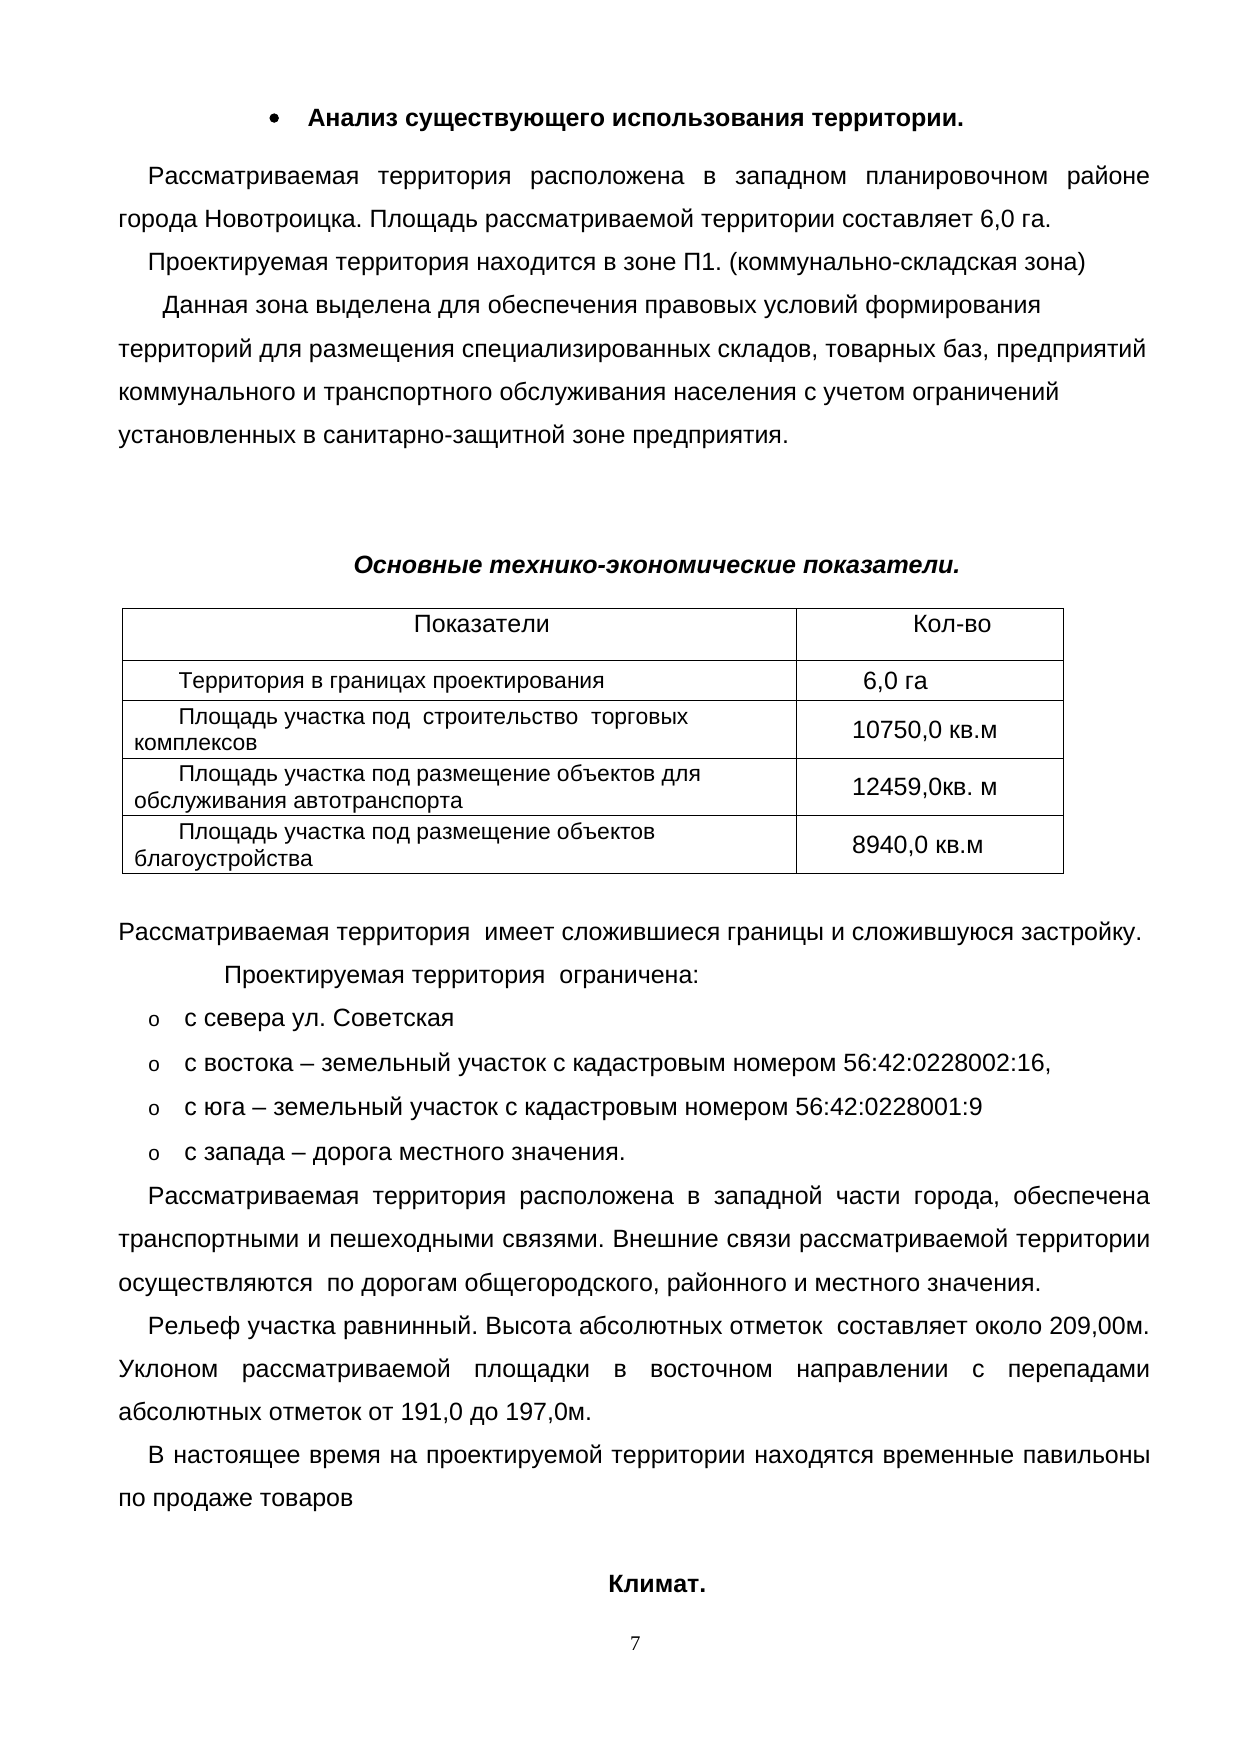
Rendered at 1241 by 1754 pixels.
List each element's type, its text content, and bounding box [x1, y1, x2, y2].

table_cell Площадь участка под строительство торговых комплексов [123, 701, 796, 757]
text Данная зона выделена для обеспечения правовых условий формирования территорий для размещения специализированных складов, товарных баз, предприятий коммунального и транспортного обслуживания населения с учетом ограничений установленных в санитарно-защитной зоне предприятия. [118, 290, 1152, 448]
text Рассматриваемая территория расположена в западной части города, обеспечена транспортными и пешеходными связями. Внешние связи рассматриваемой территории осуществляются по дорогам общегородского, районного и местного значения. [118, 1181, 1152, 1296]
text Рассматриваемая территория расположена в западном планировочном районе города Новотроицка. Площадь рассматриваемой территории составляет 6,0 га. [118, 161, 1152, 233]
text Рассматриваемая территория имеет сложившиеся границы и сложившуюся застройку. [118, 917, 1152, 946]
table_cell Территория в границах проектирования [123, 661, 796, 699]
table_cell 12459,0кв. м [797, 759, 1063, 815]
table_header Показатели [123, 609, 796, 660]
list Анализ существующего использования территории. [270, 103, 1152, 132]
text Климат. [118, 1569, 1152, 1598]
list с востока – земельный участок с кадастровым номером 56:42:0228002:16, [118, 1048, 1152, 1078]
text Рельеф участка равнинный. Высота абсолютных отметок составляет около 209,00м. Уклоном рассматриваемой площадки в восточном направлении с перепадами абсолютных отметок от 191,0 до 197,0м. [118, 1311, 1152, 1426]
list с запада – дорога местного значения. [118, 1137, 1152, 1167]
table_cell 6,0 га [797, 661, 1063, 699]
table_header Кол-во [797, 609, 1063, 660]
table_cell Площадь участка под размещение объектов для обслуживания автотранспорта [123, 759, 796, 815]
text В настоящее время на проектируемой территории находятся временные павильоны по продаже товаров [118, 1440, 1152, 1512]
table_cell Площадь участка под размещение объектов благоустройства [123, 816, 796, 873]
table_cell 8940,0 кв.м [797, 816, 1063, 873]
text Основные технико-экономические показатели. [118, 550, 1152, 579]
list с юга – земельный участок с кадастровым номером 56:42:0228001:9 [118, 1092, 1152, 1122]
text Проектируемая территория находится в зоне П1. (коммунально-складская зона) [118, 247, 1152, 276]
table_cell 10750,0 кв.м [797, 701, 1063, 757]
text Проектируемая территория ограничена: [118, 960, 1152, 989]
list с севера ул. Советская [118, 1003, 1152, 1033]
